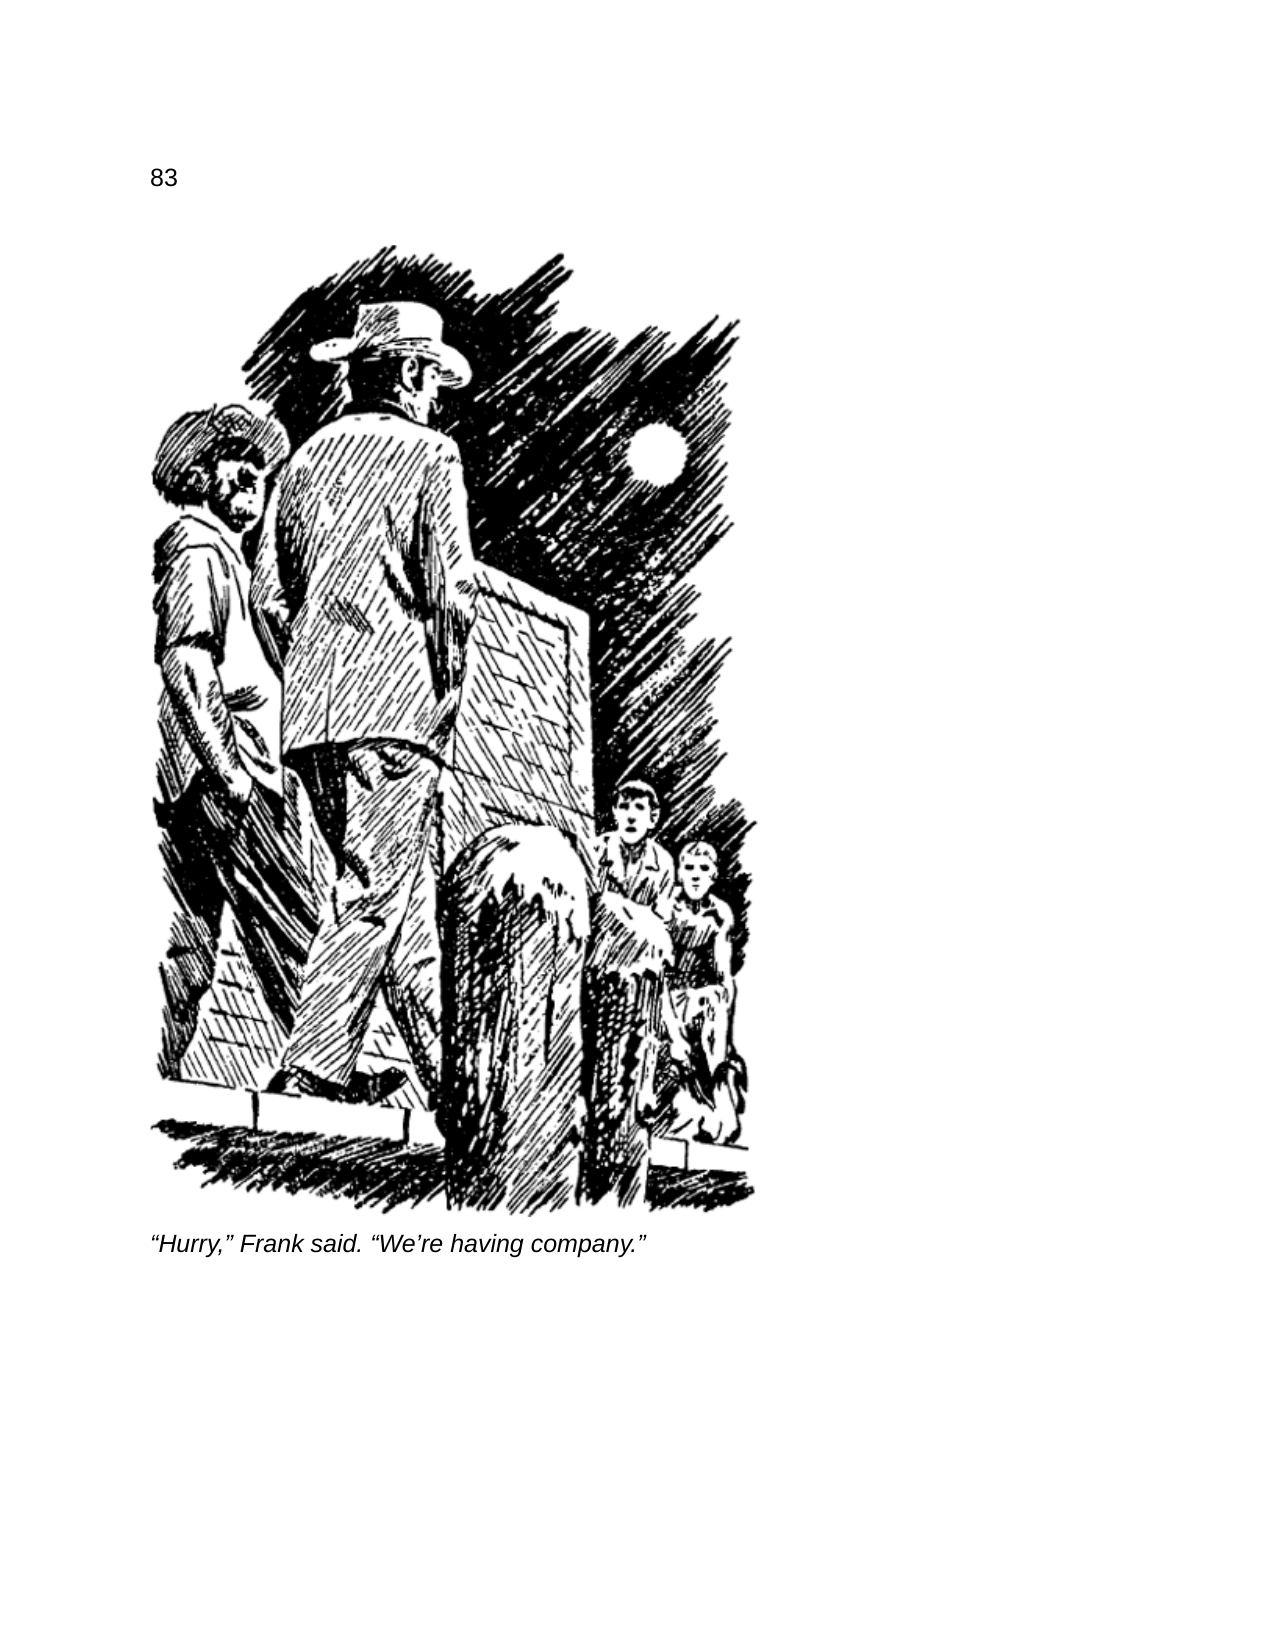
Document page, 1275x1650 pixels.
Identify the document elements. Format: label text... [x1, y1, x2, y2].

text “Hurry,” Frank said. “We’re having company.” [150, 1229, 1125, 1258]
text 83 [150, 162, 1125, 191]
picture [150, 245, 758, 1217]
